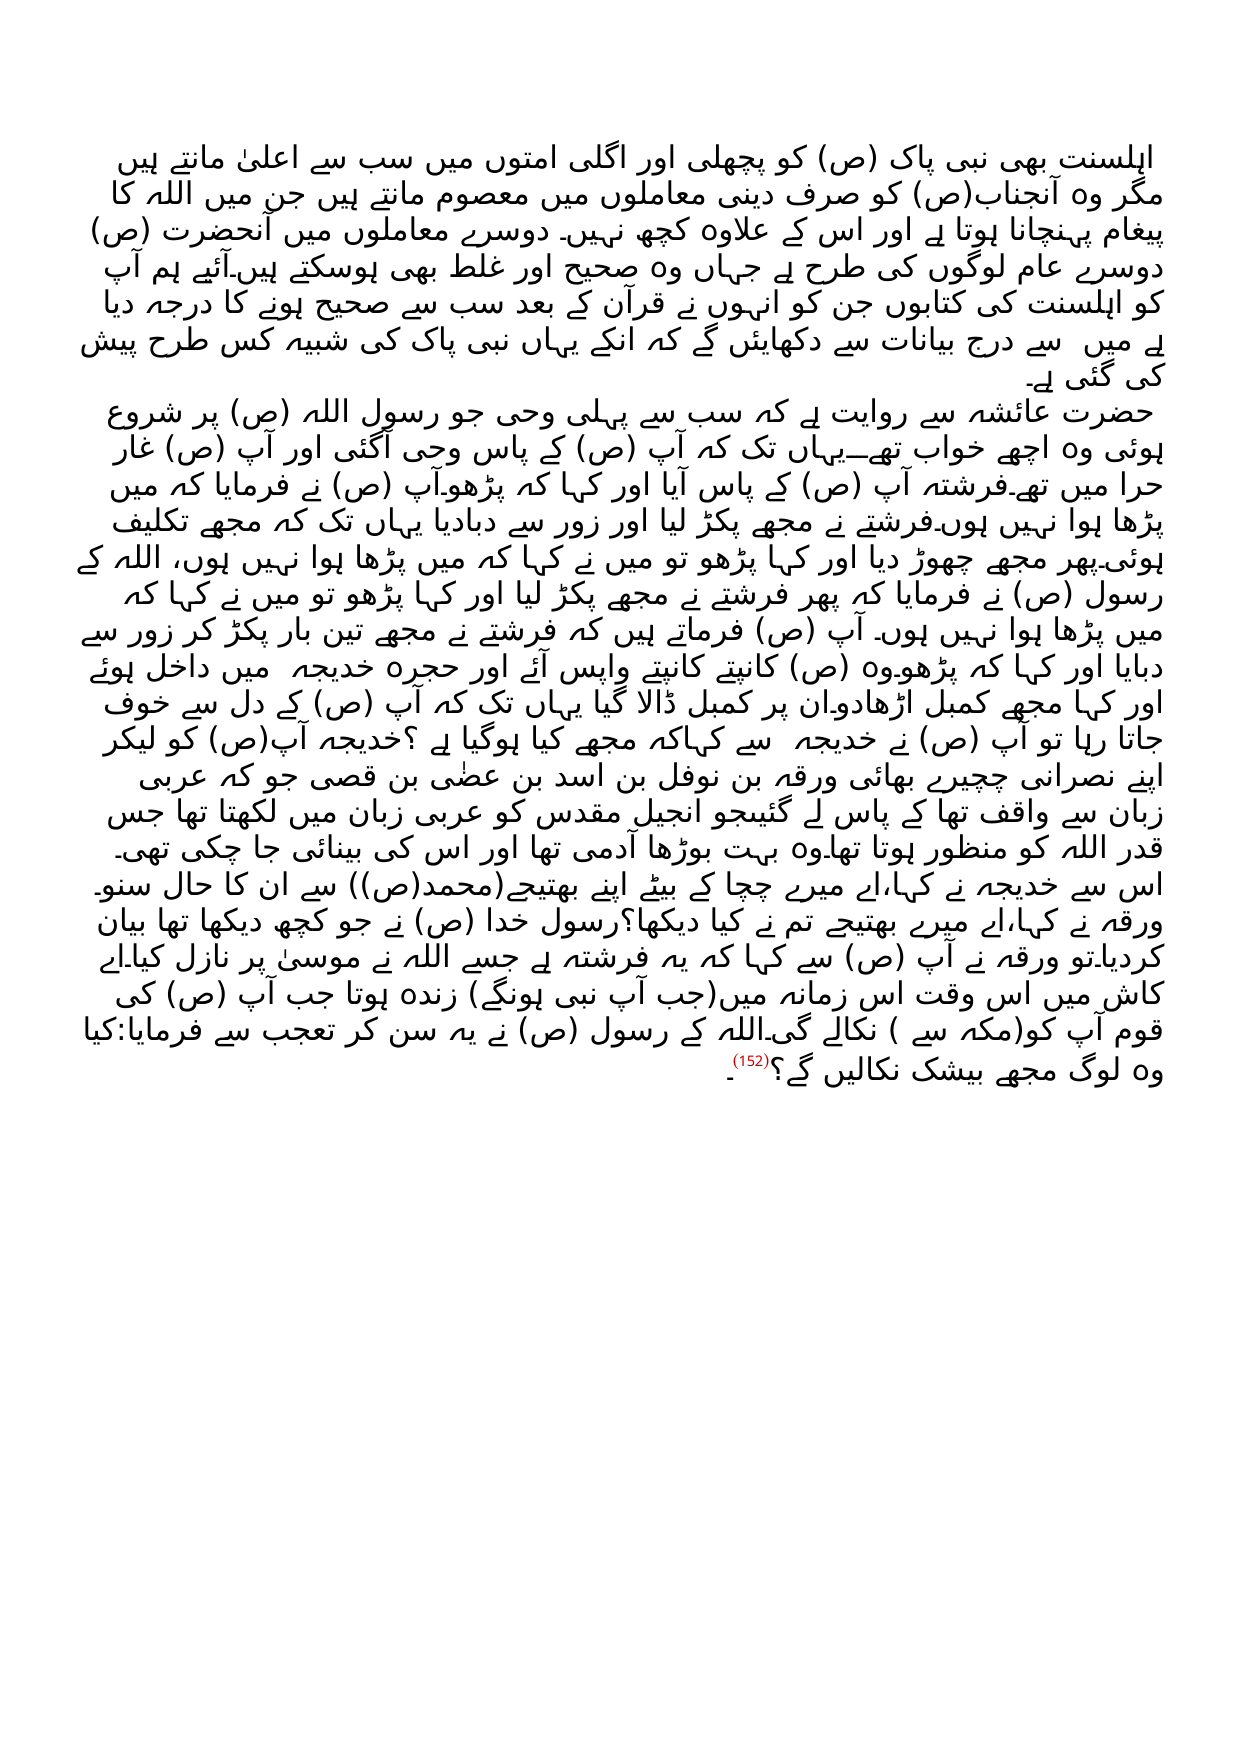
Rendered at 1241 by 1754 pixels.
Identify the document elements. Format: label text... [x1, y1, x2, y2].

text حضرت عائشہ سے روایت ہے کہ سب سے پہلی وحی جو رسول اللہ (ص) پر شروع ہوئی وہ اچھے خواب تھے۔۔۔۔یہاں تک کہ آپ (ص) کے پاس وحی آگئی اور آپ (ص) غار حرا میں تھے۔فرشتہ آپ (ص) کے پاس آیا اور کہا کہ پڑھو۔آپ (ص) نے فرمایا کہ میں پڑھا ہوا نہیں ہوں۔فرشتے نے مجھے پکڑ لیا اور زور سے دبادیا یہاں تک کہ مجھے تکلیف ہوئی۔پھر مجھے چھوڑ دیا اور کہا پڑھو تو میں نے کہا کہ میں پڑھا ہوا نہیں ہوں، اللہ کے رسول (ص) نے فرمایا کہ پھر فرشتے نے مجھے پکڑ لیا اور کہا پڑھو تو میں نے کہا کہ میں پڑھا ہوا نہیں ہوں۔ آپ (ص) فرماتے ہیں کہ فرشتے نے مجھے تین بار پکڑ کر زور سے دبایا اور کہا کہ پڑھو۔وہ (ص) کانپتے کانپتے واپس آئے اور حجرہ خدیجہ میں داخل ہوئے اور کہا مجھے کمبل اڑھادو۔ان پر کمبل ڈالا گیا یہاں تک کہ آپ (ص) کے دل سے خوف جاتا رہا تو آپ (ص) نے خدیجہ سے کہاکہ مجھے کیا ہوگیا ہے ؟خدیجہ آپ(ص) کو لیکر اپنے نصرانی چچیرے بھائی ورقہ بن نوفل بن اسد بن عضٰی بن قصی جو کہ عربی زبان سے واقف تھا کے پاس لے گئیںجو انجیل مقدس کو عربی زبان میں لکھتا تھا جس قدر اللہ کو منظور ہوتا تھا۔وہ بہت بوڑھا آدمی تھا اور اس کی بینائی جا چکی تھی۔اس سے خدیجہ نے کہا،اے میرے چچا کے بیٹے اپنے بھتیجے(محمد(ص)) سے ان کا حال سنو۔ورقہ نے کہا،اے میرے بھتیجے تم نے کیا دیکھا؟رسول خدا (ص) نے جو کچھ دیکھا تھا بیان کردیا۔تو ورقہ نے آپ (ص) سے کہا کہ یہ فرشتہ ہے جسے اللہ نے موسیٰ پر نازل کیا۔اے کاش میں اس وقت اس زمانہ میں(جب آپ نبی ہونگے) زندہ ہوتا جب آپ (ص) کی قوم آپ کو(مکہ سے ) نکالے گی۔اللہ کے رسول (ص) نے یہ سن کر تعجب سے فرمایا:کیا وہ لوگ مجھے بیشک نکالیں گے؟(152)۔ [75, 393, 1165, 1095]
text اہلسنت بھی نبی پاک (ص) کو پچھلی اور اگلی امتوں میں سب سے اعلیٰ مانتے ہیں مگر وہ آنجناب(ص) کو صرف دینی معاملوں میں معصوم مانتے ہیں جن میں اللہ کا پیغام پہنچانا ہوتا ہے اور اس کے علاوہ کچھ نہیں۔ دوسرے معاملوں میں آنحضرت (ص) دوسرے عام لوگوں کی طرح ہے جہاں وہ صحیح اور غلط بھی ہوسکتے ہیں۔آئیے ہم آپ کو اہلسنت کی کتابوں جن کو انہوں نے قرآن کے بعد سب سے صحیح ہونے کا درجہ دیا ہے میں سے درج بیانات سے دکھایئں گے کہ انکے یہاں نبی پاک کی شبیہ کس طرح پیش کی گئی ہے۔ [75, 139, 1165, 393]
